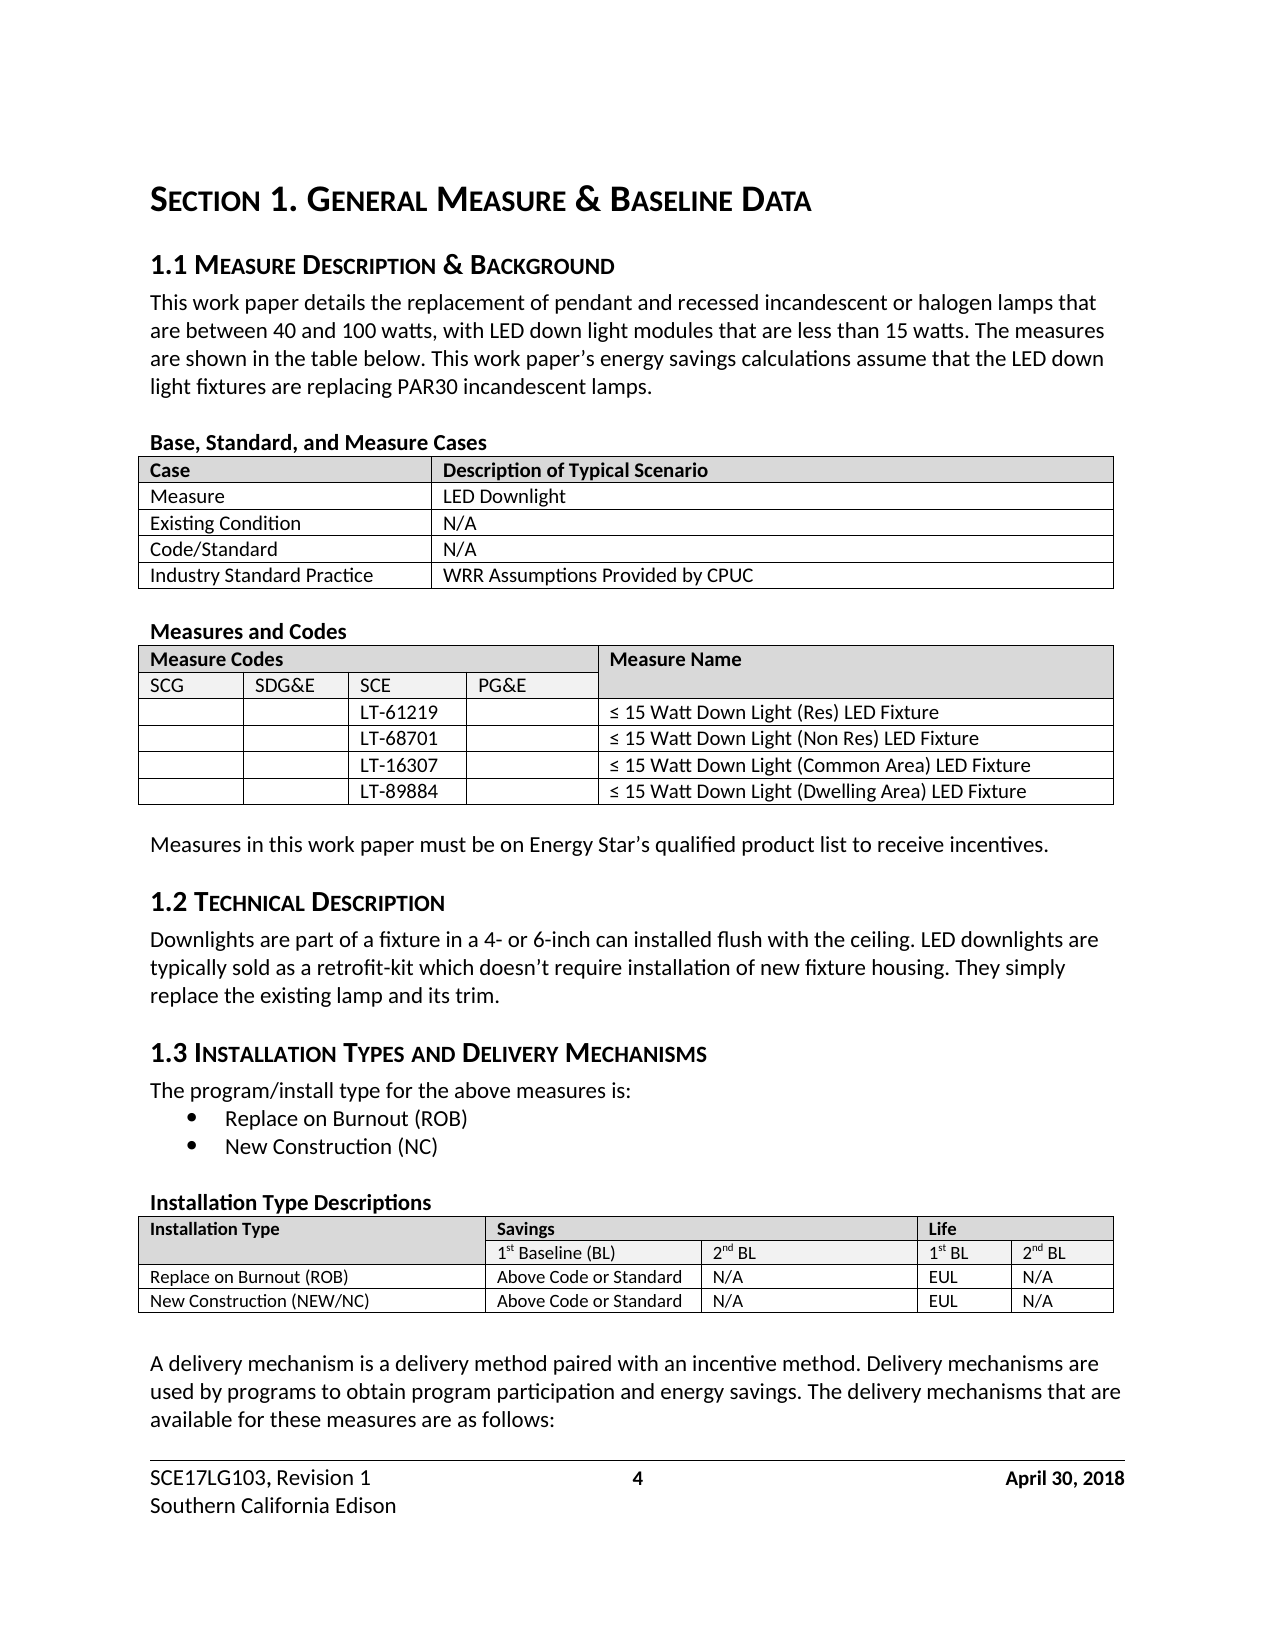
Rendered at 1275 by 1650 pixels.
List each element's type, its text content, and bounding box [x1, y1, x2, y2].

subtitle 1.3 Installation Types and Delivery Mechanisms [150, 1034, 1125, 1069]
table_header Case [139, 457, 431, 482]
table_cell EUL [918, 1265, 1011, 1288]
table_cell [244, 726, 348, 751]
table_cell LT-61219 [349, 699, 466, 724]
text This work paper details the replacement of pendant and recessed incandescent or halogen lamps that are between 40 and 100 watts, with LED down light modules that are less than 15 watts. The measures are shown in the table below. This work paper’s energy savings calculations assume that the LED down light fixtures are replacing PAR30 incandescent lamps. [150, 288, 1125, 400]
table_cell 1st Baseline (BL) [486, 1241, 701, 1264]
subtitle 1.1 Measure Description & Background [150, 246, 1125, 281]
table_cell LT-68701 [349, 726, 466, 751]
table_cell SDG&E [244, 673, 348, 698]
table_cell [467, 752, 598, 777]
table_header Savings [486, 1217, 917, 1240]
table_cell ≤ 15 Watt Down Light (Common Area) LED Fixture [599, 752, 1113, 777]
table_cell SCG [139, 673, 243, 698]
table_header Measure Name [599, 646, 1113, 698]
subtitle Measures in this work paper must be on Energy Star’s qualified product list to receive incentives. [150, 830, 1125, 858]
table_cell 2nd BL [702, 1241, 917, 1264]
table_cell Existing Condition [139, 510, 431, 535]
table_header Life [918, 1217, 1113, 1240]
table_cell ≤ 15 Watt Down Light (Res) LED Fixture [599, 699, 1113, 724]
table_cell N/A [432, 510, 1113, 535]
table_cell Code/Standard [139, 536, 431, 562]
list Replace on Burnout (ROB) [187, 1104, 1125, 1132]
text Base, Standard, and Measure Cases [150, 428, 1125, 456]
text The program/install type for the above measures is: [150, 1076, 1125, 1104]
table_cell ≤ 15 Watt Down Light (Dwelling Area) LED Fixture [599, 779, 1113, 804]
table_cell [244, 699, 348, 724]
table_cell LT-16307 [349, 752, 466, 777]
text Installation Type Descriptions [150, 1188, 1125, 1216]
table_cell [139, 779, 243, 804]
table_cell LT-89884 [349, 779, 466, 804]
table_cell N/A [702, 1289, 917, 1312]
table_cell [467, 699, 598, 724]
text Measures and Codes [150, 617, 1125, 645]
table_cell [139, 752, 243, 777]
list New Construction (NC) [187, 1132, 1125, 1160]
table_cell [139, 699, 243, 724]
table_cell 1st BL [918, 1241, 1011, 1264]
table_cell [244, 752, 348, 777]
table_cell PG&E [467, 673, 598, 698]
table_cell Measure [139, 483, 431, 509]
table_cell N/A [432, 536, 1113, 562]
table_header Description of Typical Scenario [432, 457, 1113, 482]
subtitle 1.2 Technical Description [150, 883, 1125, 919]
table_cell WRR Assumptions Provided by CPUC [432, 563, 1113, 588]
table_cell [139, 726, 243, 751]
table_cell Above Code or Standard [486, 1289, 701, 1312]
table_cell N/A [1012, 1265, 1113, 1288]
table_cell [467, 726, 598, 751]
table_cell N/A [702, 1265, 917, 1288]
table_cell Above Code or Standard [486, 1265, 701, 1288]
table_header Measure Codes [139, 646, 598, 672]
table_cell 2nd BL [1012, 1241, 1113, 1264]
table_cell Industry Standard Practice [139, 563, 431, 588]
table_cell N/A [1012, 1289, 1113, 1312]
text Downlights are part of a fixture in a 4- or 6-inch can installed flush with the ceiling. LED downlights are typically sold as a retrofit-kit which doesn’t require installation of new fixture housing. They simply replace the existing lamp and its trim. [150, 925, 1125, 1009]
table_cell [467, 779, 598, 804]
table_cell SCE [349, 673, 466, 698]
table_cell New Construction (NEW/NC) [139, 1289, 485, 1312]
table_cell ≤ 15 Watt Down Light (Non Res) LED Fixture [599, 726, 1113, 751]
subtitle Section 1. General Measure & Baseline Data [150, 175, 1125, 221]
text A delivery mechanism is a delivery method paired with an incentive method. Delivery mechanisms are used by programs to obtain program participation and energy savings. The delivery mechanisms that are available for these measures are as follows: [150, 1349, 1125, 1433]
table_header Installation Type [139, 1217, 485, 1264]
table_cell [244, 779, 348, 804]
table_cell Replace on Burnout (ROB) [139, 1265, 485, 1288]
table_cell LED Downlight [432, 483, 1113, 509]
table_cell EUL [918, 1289, 1011, 1312]
